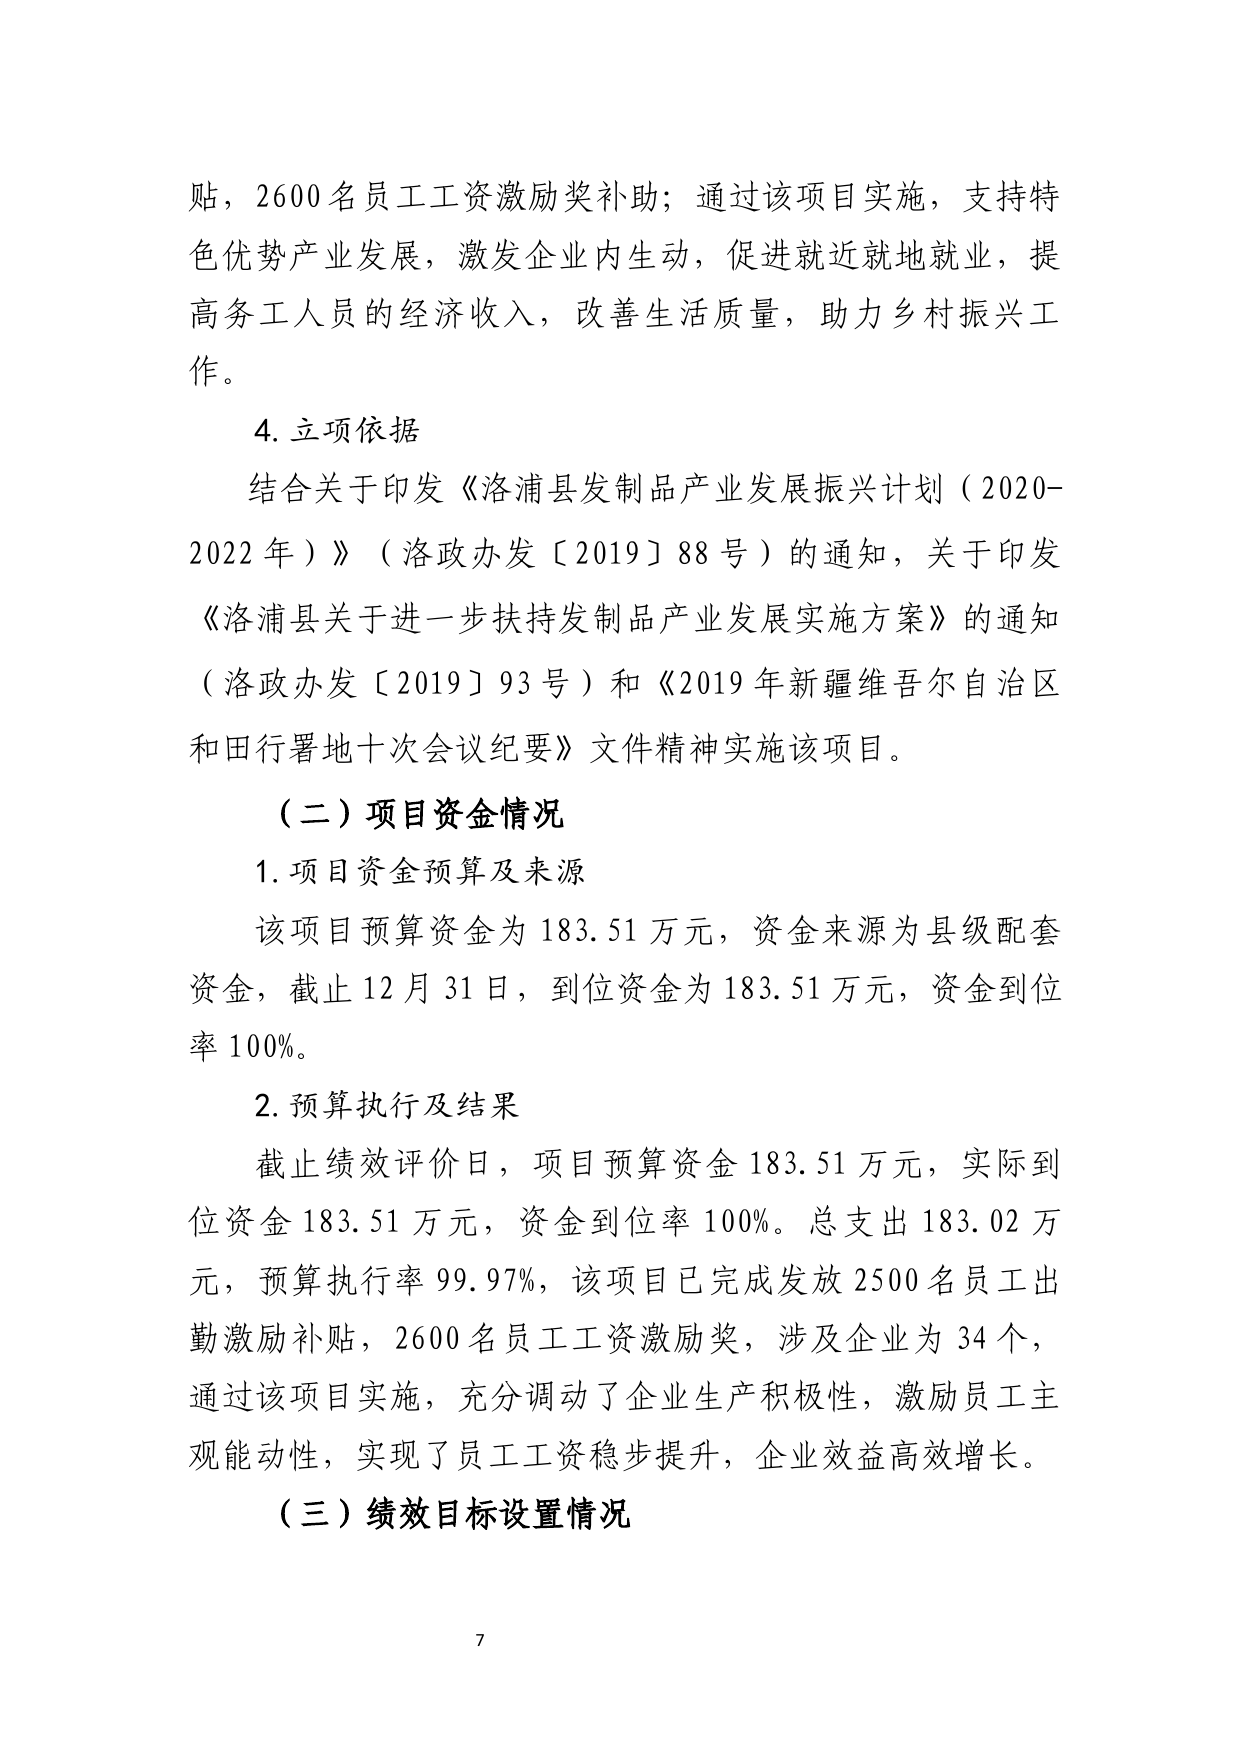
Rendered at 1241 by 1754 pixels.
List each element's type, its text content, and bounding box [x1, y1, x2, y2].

text 结合关于印发《洛浦县发制品产业发展振兴计划（2020-2022年）》（洛政办发〔2019〕88号）的通知，关于印发《洛浦县关于进一步扶持发制品产业发展实施方案》的通知（洛政办发〔2019〕93号）和《2019年新疆维吾尔自治区和田行署地十次会议纪要》文件精神实施该项目。 [187, 454, 1063, 779]
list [187, 162, 1063, 395]
list 1.项目资金预算及来源 [187, 837, 1063, 895]
list 2.预算执行及结果 [187, 1070, 1063, 1129]
list 4.立项依据 [187, 395, 1063, 454]
list （二）项目资金情况 [231, 779, 1063, 837]
text 截止绩效评价日，项目预算资金183.51万元，实际到位资金183.51万元，资金到位率100%。总支出183.02万元，预算执行率99.97%，该项目已完成发放2500名员工出勤激励补贴，2600名员工工资激励奖，涉及企业为34个，通过该项目实施，充分调动了企业生产积极性，激励员工主观能动性，实现了员工工资稳步提升，企业效益高效增长。 [187, 1129, 1063, 1479]
list （三）绩效目标设置情况 [231, 1479, 1063, 1537]
text 该项目预算资金为183.51万元，资金来源为县级配套资金，截止12月31日，到位资金为183.51万元，资金到位率100%。 [187, 895, 1063, 1070]
